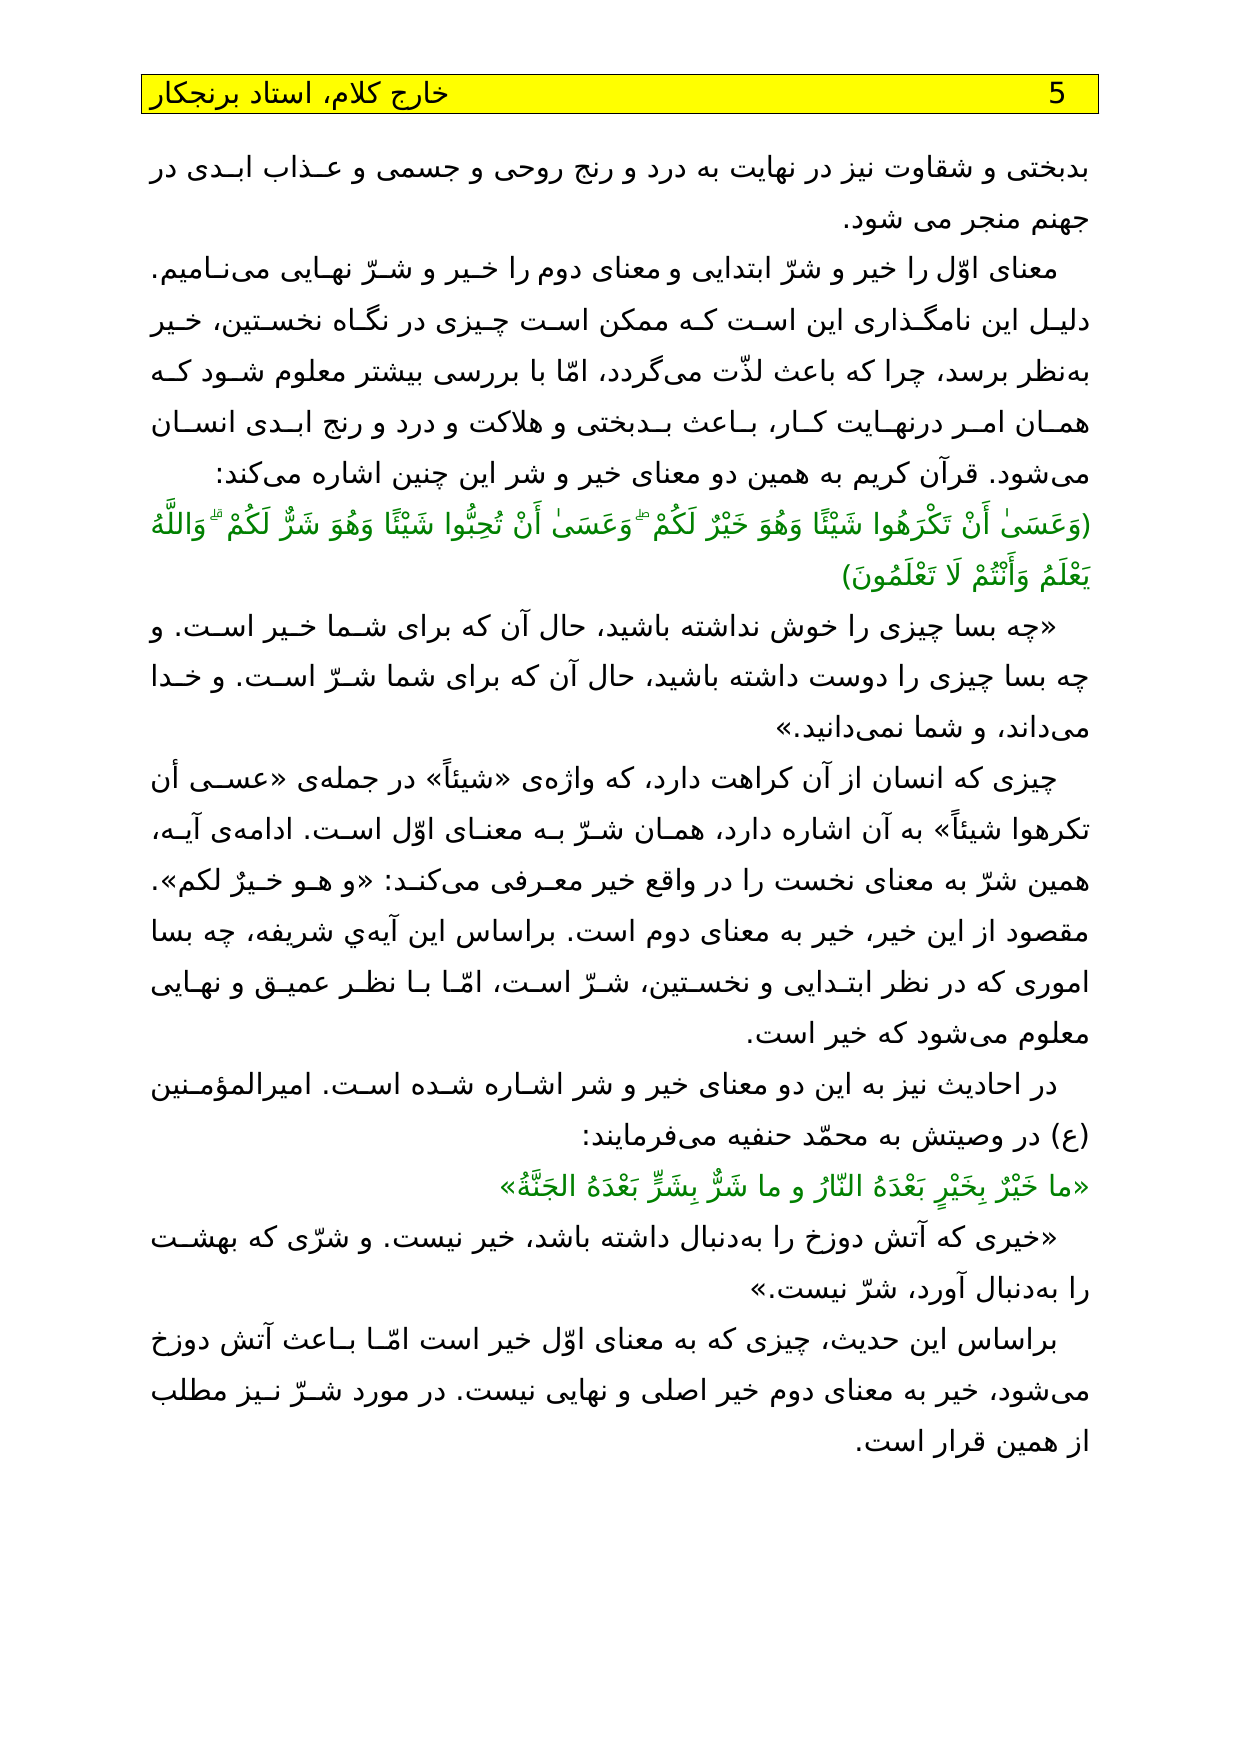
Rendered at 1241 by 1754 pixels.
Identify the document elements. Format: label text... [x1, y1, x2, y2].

text ﴿وَعَسَىٰ أَنْ تَكْرَهُوا شَيْئًا وَهُوَ خَيْرٌ لَكُمْ ۖ وَعَسَىٰ أَنْ تُحِبُّوا شَيْئًا وَهُوَ شَرٌّ لَكُمْ ۗ وَاللَّهُ يَعْلَمُ وَأَنْتُمْ لَا تَعْلَمُونَ﴾ [150, 507, 1090, 592]
text در احادیث نیز به این دو معنای خیر و شر اشاره شده است. امیرالمؤمنین (ع) در وصیتش به محمّد حنفیه می‌فرمایند: [150, 1067, 1090, 1152]
text براساس این حدیث، چیزی که به معنای اوّل خیر است امّا باعث آتش دوزخ می‌شود، خیر به معنای دوم‌ خیر اصلی و نهایی نیست. در مورد شرّ نیز مطلب از همین قرار است. [150, 1322, 1090, 1458]
text «چه بسا چیزی را خوش نداشته باشید، حال آن که برای شما خیر است. و چه بسا چیزی را دوست داشته باشید، حال آن که برای شما شرّ است. و خدا می‌داند، و شما نمی‌دانید.» [150, 609, 1090, 745]
text چیزی که انسان از آن کراهت دارد، که واژه‌ی «شیئاً» در جمله‌ی «عسی أن تکرهوا شیئاً» به آن اشاره دارد، همان شرّ به معنای اوّل است. ادامه‌ی آیه، همین شرّ به معنای نخست را در واقع خیر معرفی می‌کند: «و هو خیرٌ لکم». مقصود از این خیر، خیر به معنای دوم است. براساس این آیه‌ي شریفه، چه بسا اموری که در نظر ابتدایی و نخستین، شرّ است، امّا با نظر عمیق و نهایی معلوم می‌شود که خیر است. [150, 762, 1090, 1050]
text معنای اوّل را خیر و شرّ ابتدایی و معنای دوم را خیر و شرّ نهایی می‌نامیم. دلیل این نامگذاری این است که ممکن است چیزی در نگاه نخستین، خیر به‌نظر برسد، چرا که باعث لذّت می‌گردد، امّا با بررسی بیشتر معلوم شود که همان امر درنهایت کار، باعث بدبختی و هلاکت و درد و رنج ابدی انسان می‌شود. قرآن کریم به همین دو معنای خیر و شر این چنین اشاره می‌کند: [150, 252, 1090, 490]
text «ما خَيْرٌ بِخَيْرٍ بَعْدَهُ النّارُ و ما شَرٌّ بِشَرٍّ بَعْدَهُ الجَنَّةُ» [150, 1169, 1090, 1203]
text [150, 150, 1090, 235]
text «خیری که آتش دوزخ را به‌دنبال داشته باشد، خیر نیست. و شرّی که بهشت را به‌دنبال آورد، شرّ نیست.» [150, 1220, 1090, 1305]
